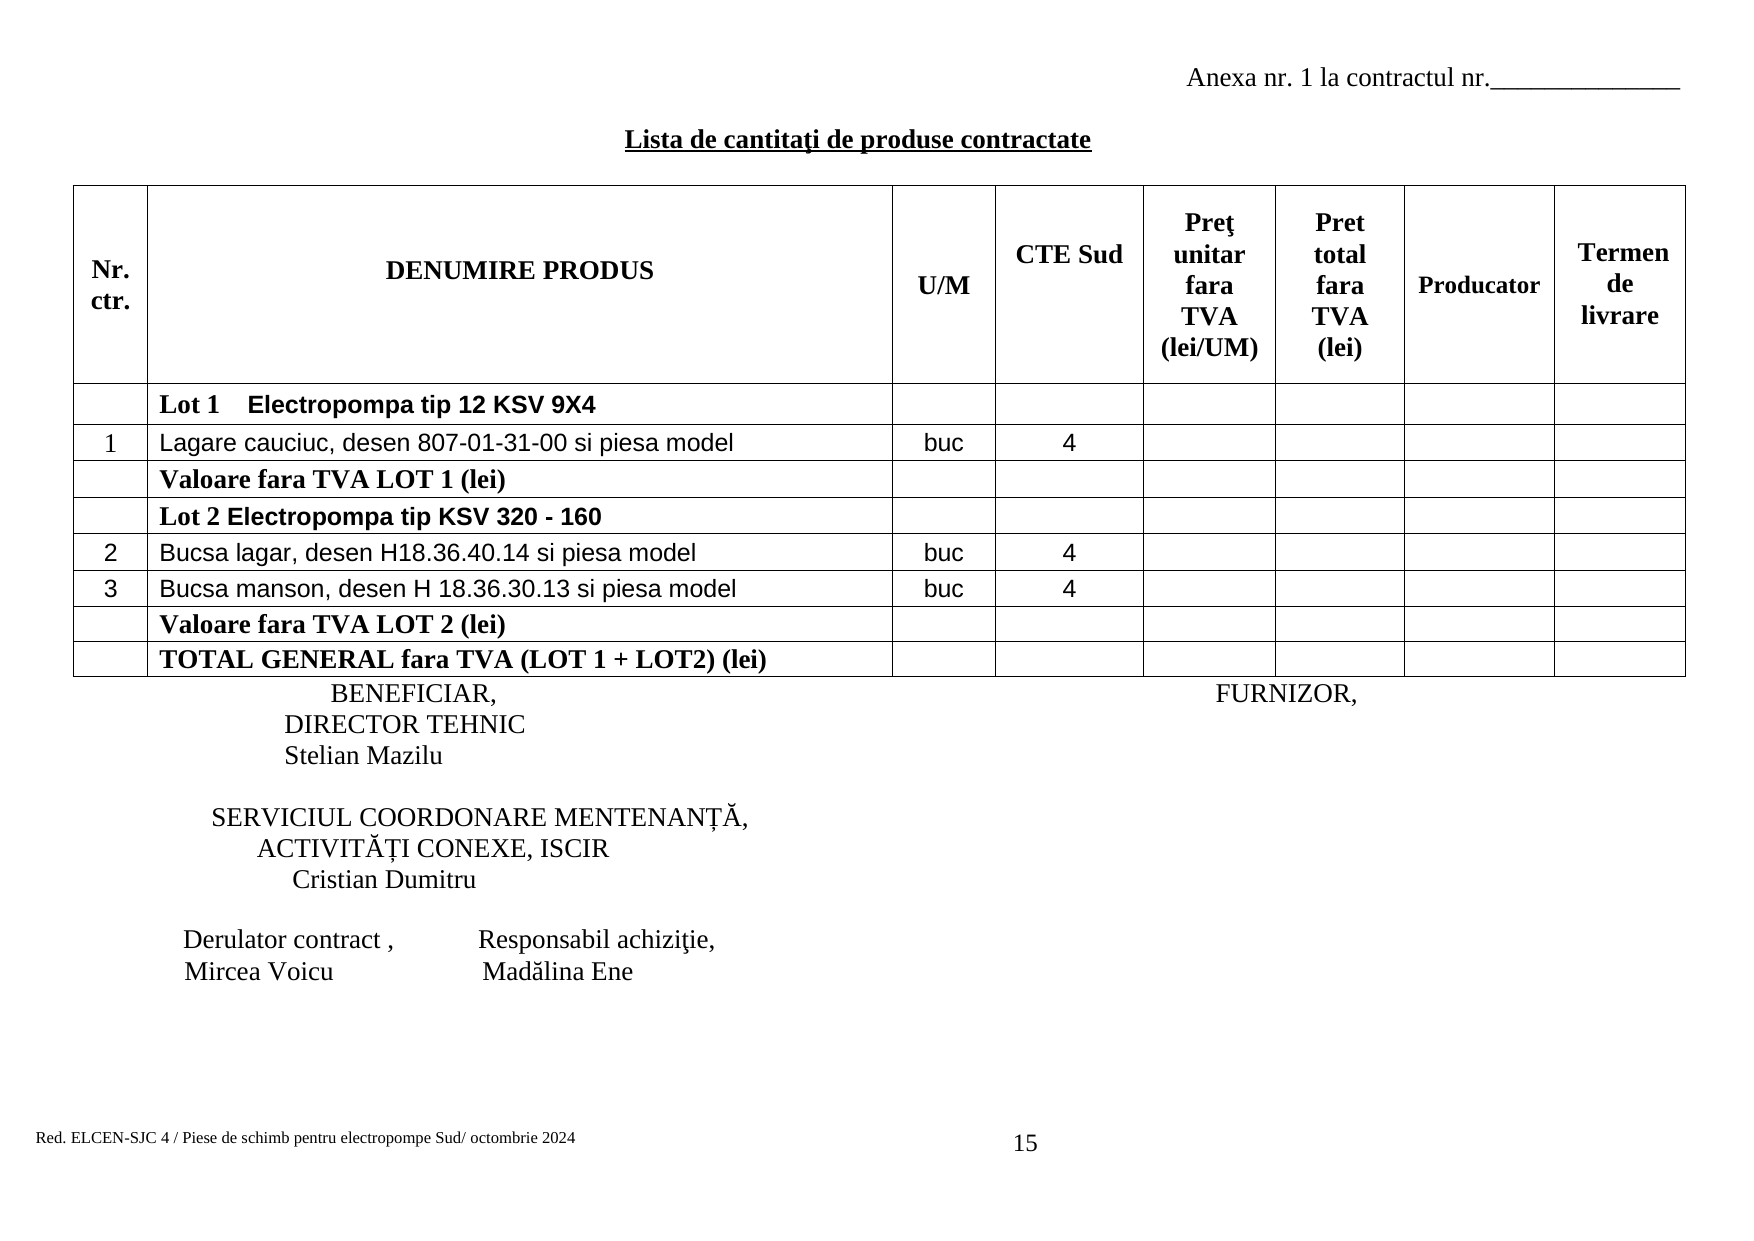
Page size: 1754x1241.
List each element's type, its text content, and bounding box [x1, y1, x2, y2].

table_cell [1276, 461, 1404, 497]
table_cell Lot 2 Electropompa tip KSV 320 - 160 [148, 498, 892, 533]
text BENEFICIAR, FURNIZOR, [109, 677, 1680, 708]
table_cell [1276, 642, 1404, 676]
table_cell [1555, 384, 1685, 423]
table_cell [1144, 461, 1275, 497]
table_cell [1276, 534, 1404, 570]
table_header Producator [1405, 186, 1554, 382]
table_header U/M [893, 186, 995, 382]
table_cell Lot 1 Electropompa tip 12 KSV 9X4 [148, 384, 892, 423]
table_header Termen de livrare [1555, 186, 1685, 382]
table_cell 4 [996, 571, 1143, 606]
table_cell [1555, 498, 1685, 533]
table_cell [74, 384, 147, 423]
table_cell [1405, 498, 1554, 533]
text Lista de cantitaţi de produse contractate [35, 123, 1680, 154]
table_cell 4 [996, 534, 1143, 570]
table_cell [1144, 498, 1275, 533]
table_cell [893, 461, 995, 497]
table_cell [996, 384, 1143, 423]
table_cell Valoare fara TVA LOT 1 (lei) [148, 461, 892, 497]
table_cell [1276, 571, 1404, 606]
table_cell [1276, 607, 1404, 641]
table_cell buc [893, 571, 995, 606]
table_cell Bucsa manson, desen H 18.36.30.13 si piesa model [148, 571, 892, 606]
text Anexa nr. 1 la contractul nr.______________ [35, 61, 1680, 92]
table_cell Bucsa lagar, desen H18.36.40.14 si piesa model [148, 534, 892, 570]
table_cell [74, 461, 147, 497]
table_cell [1555, 425, 1685, 460]
table_cell [74, 607, 147, 641]
table_cell 2 [74, 534, 147, 570]
table_header Pret total fara TVA (lei) [1276, 186, 1404, 382]
table_cell [1144, 534, 1275, 570]
text SERVICIUL COORDONARE MENTENANȚĂ, [35, 801, 1680, 832]
table_cell [1555, 534, 1685, 570]
table_cell [1405, 642, 1554, 676]
table_cell [1405, 425, 1554, 460]
table_cell [1405, 461, 1554, 497]
table_cell [893, 498, 995, 533]
table_cell buc [893, 425, 995, 460]
table_cell [1144, 425, 1275, 460]
table_cell [74, 642, 147, 676]
table_cell [1144, 607, 1275, 641]
text DIRECTOR TEHNIC [35, 708, 1680, 739]
table_header DENUMIRE PRODUS [148, 186, 892, 382]
table_cell [1144, 571, 1275, 606]
table_cell [1555, 642, 1685, 676]
table_cell [1405, 384, 1554, 423]
text Cristian Dumitru [35, 863, 1680, 895]
table_cell [1276, 384, 1404, 423]
text Derulator contract , Responsabil achiziţie, [35, 923, 1680, 954]
text ACTIVITĂȚI CONEXE, ISCIR [35, 832, 1680, 863]
table_cell [996, 607, 1143, 641]
text Stelian Mazilu [35, 739, 1680, 770]
table_cell [1144, 642, 1275, 676]
table_header CTE Sud [996, 186, 1143, 382]
table_cell [893, 642, 995, 676]
table_cell [1555, 461, 1685, 497]
table_cell [996, 642, 1143, 676]
table_cell [996, 461, 1143, 497]
table_cell [996, 498, 1143, 533]
table_header Preţ unitar fara TVA (lei/UM) [1144, 186, 1275, 382]
table_header Nr. ctr. [74, 186, 147, 382]
table_cell [74, 498, 147, 533]
table_cell Valoare fara TVA LOT 2 (lei) [148, 607, 892, 641]
table_cell 4 [996, 425, 1143, 460]
table_cell [893, 607, 995, 641]
table_cell [1144, 384, 1275, 423]
table_cell [1555, 571, 1685, 606]
table_cell 3 [74, 571, 147, 606]
table_cell [1555, 607, 1685, 641]
text Mircea Voicu Madălina Ene [35, 954, 1680, 986]
table_cell [893, 384, 995, 423]
table_cell [1405, 607, 1554, 641]
table_cell [1276, 498, 1404, 533]
table_cell TOTAL GENERAL fara TVA (LOT 1 + LOT2) (lei) [148, 642, 892, 676]
table_cell [1405, 534, 1554, 570]
table_cell buc [893, 534, 995, 570]
table_cell [1405, 571, 1554, 606]
table_cell 1 [74, 425, 147, 460]
table_cell Lagare cauciuc, desen 807-01-31-00 si piesa model [148, 425, 892, 460]
table_cell [1276, 425, 1404, 460]
